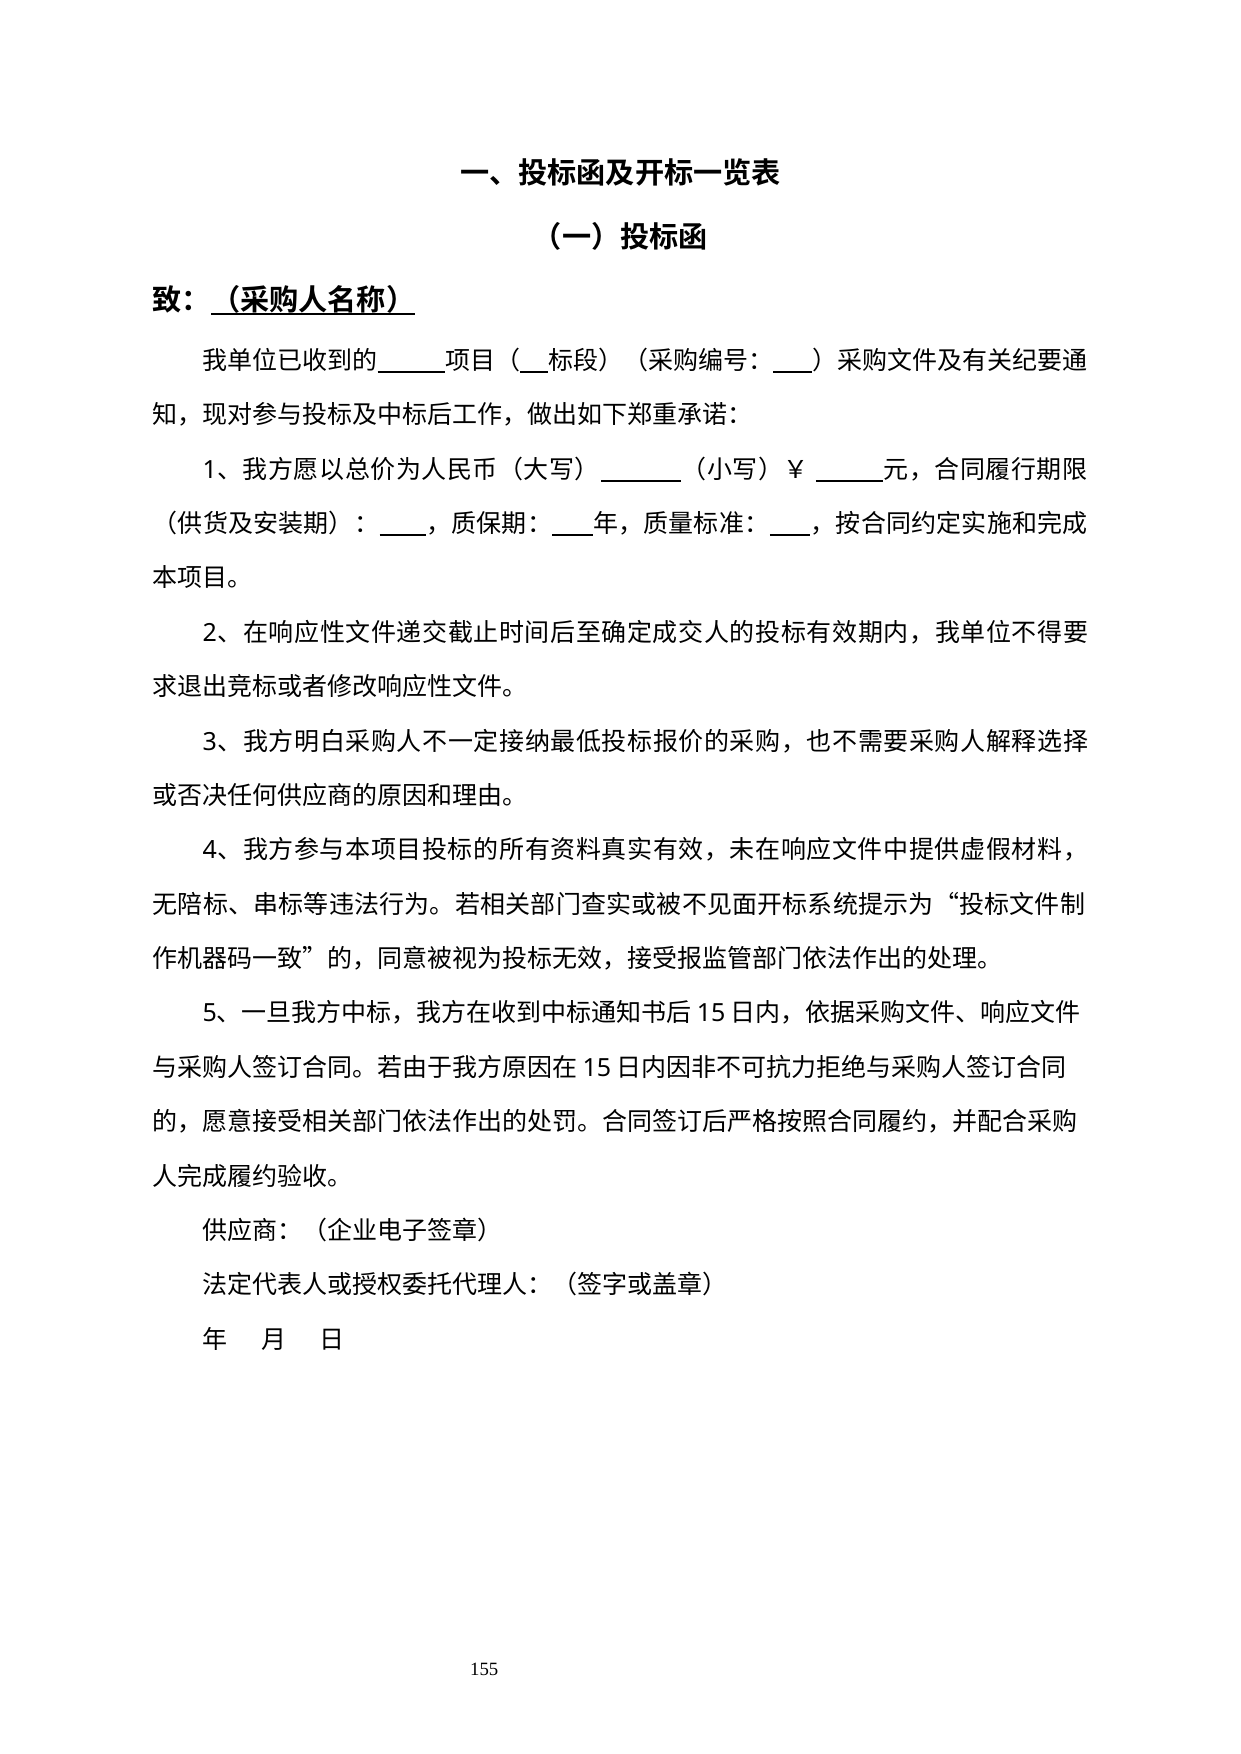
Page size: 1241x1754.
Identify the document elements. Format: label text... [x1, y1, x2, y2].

text 我单位已收到的 项目（ 标段）（采购编号： ）采购文件及有关纪要通知，现对参与投标及中标后工作，做出如下郑重承诺： [152, 340, 1088, 431]
text 3、我方明白采购人不一定接纳最低投标报价的采购，也不需要采购人解释选择或否决任何供应商的原因和理由。 [152, 721, 1088, 812]
text 2、在响应性文件递交截止时间后至确定成交人的投标有效期内，我单位不得要求退出竞标或者修改响应性文件。 [152, 612, 1088, 703]
text （自拟）一、投标函及开标一览表 [152, 150, 1088, 192]
text 4、我方参与本项目投标的所有资料真实有效，未在响应文件中提供虚假材料，无陪标、串标等违法行为。若相关部门查实或被不见面开标系统提示为“投标文件制作机器码一致”的，同意被视为投标无效，接受报监管部门依法作出的处理。 [152, 830, 1088, 975]
text 年 月 日 [152, 1319, 1088, 1355]
text 1、我方愿以总价为人民币（大写） （小写）￥ 元，合同履行期限（供货及安装期）： ，质保期： 年，质量标准： ，按合同约定实施和完成本项目。 [152, 449, 1088, 594]
text 法定代表人或授权委托代理人：（签字或盖章） [152, 1265, 1088, 1301]
text 5、一旦我方中标，我方在收到中标通知书后15日内，依据采购文件、响应文件与采购人签订合同。若由于我方原因在15日内因非不可抗力拒绝与采购人签订合同的，愿意接受相关部门依法作出的处罚。合同签订后严格按照合同履约，并配合采购人完成履约验收。 [152, 993, 1088, 1192]
text 致：（采购人名称） [152, 277, 1088, 319]
text 供应商：（企业电子签章） [152, 1210, 1088, 1247]
text （一）投标函 [152, 213, 1088, 256]
